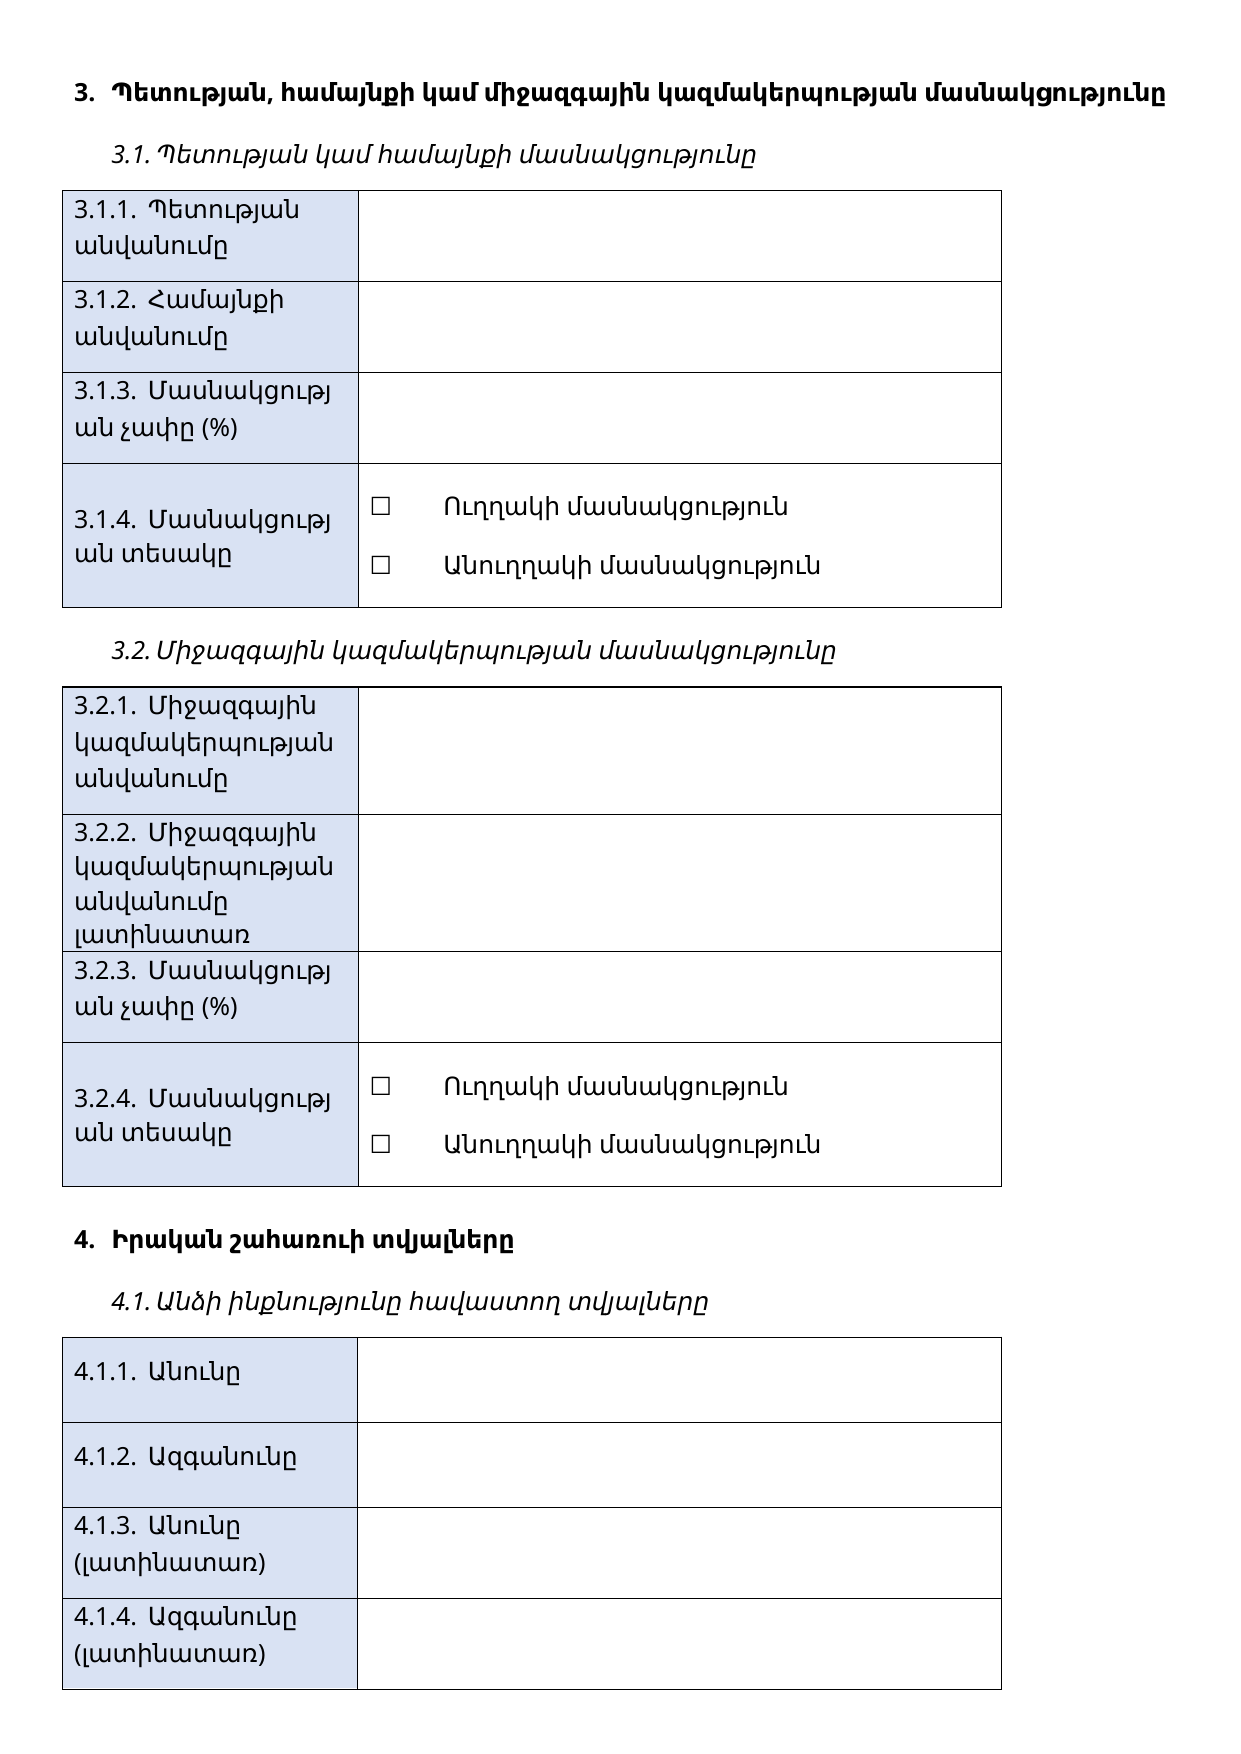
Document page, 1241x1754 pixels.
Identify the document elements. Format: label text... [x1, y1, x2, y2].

table_cell ☐ Ուղղակի մասնակցություն ☐ Անուղղակի մասնակցություն [359, 1043, 1001, 1186]
table_cell Ազգանունը [63, 1423, 357, 1507]
table_cell Անունը (լատինատառ) [63, 1508, 357, 1598]
table_cell Մասնակցության տեսակը [63, 464, 358, 607]
table_cell Համայնքի անվանումը [63, 282, 358, 372]
table_cell [359, 373, 1001, 463]
table_header Միջազգային կազմակերպության անվանումը [63, 688, 358, 814]
table_cell Մասնակցության չափը (%) [63, 373, 358, 463]
table_cell Մասնակցության չափը (%) [63, 952, 358, 1042]
list Իրական շահառուի տվյալները [74, 1221, 1171, 1255]
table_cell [359, 464, 1001, 607]
table_header [359, 191, 1001, 281]
table_cell [359, 282, 1001, 372]
table_header Անունը [63, 1338, 357, 1422]
table_cell [358, 1508, 1001, 1598]
table_cell Միջազգային կազմակերպության անվանումը լատինատառ [63, 815, 358, 951]
list Միջազգային կազմակերպության մասնակցությունը [111, 633, 1171, 667]
table_cell [358, 1599, 1001, 1688]
list Անձի ինքնությունը հավաստող տվյալները [111, 1283, 1171, 1317]
table_header [358, 1338, 1001, 1422]
table_cell Մասնակցության տեսակը [63, 1043, 358, 1186]
list Պետության, համայնքի կամ միջազգային կազմակերպության մասնակցությունը [74, 75, 1171, 109]
list Պետության կամ համայնքի մասնակցությունը [111, 137, 1171, 171]
table_cell [359, 952, 1001, 1042]
table_cell Ազգանունը (լատինատառ) [63, 1599, 357, 1688]
table_header [359, 688, 1001, 814]
table_header Պետության անվանումը [63, 191, 358, 281]
table_cell [359, 815, 1001, 951]
table_cell [358, 1423, 1001, 1507]
